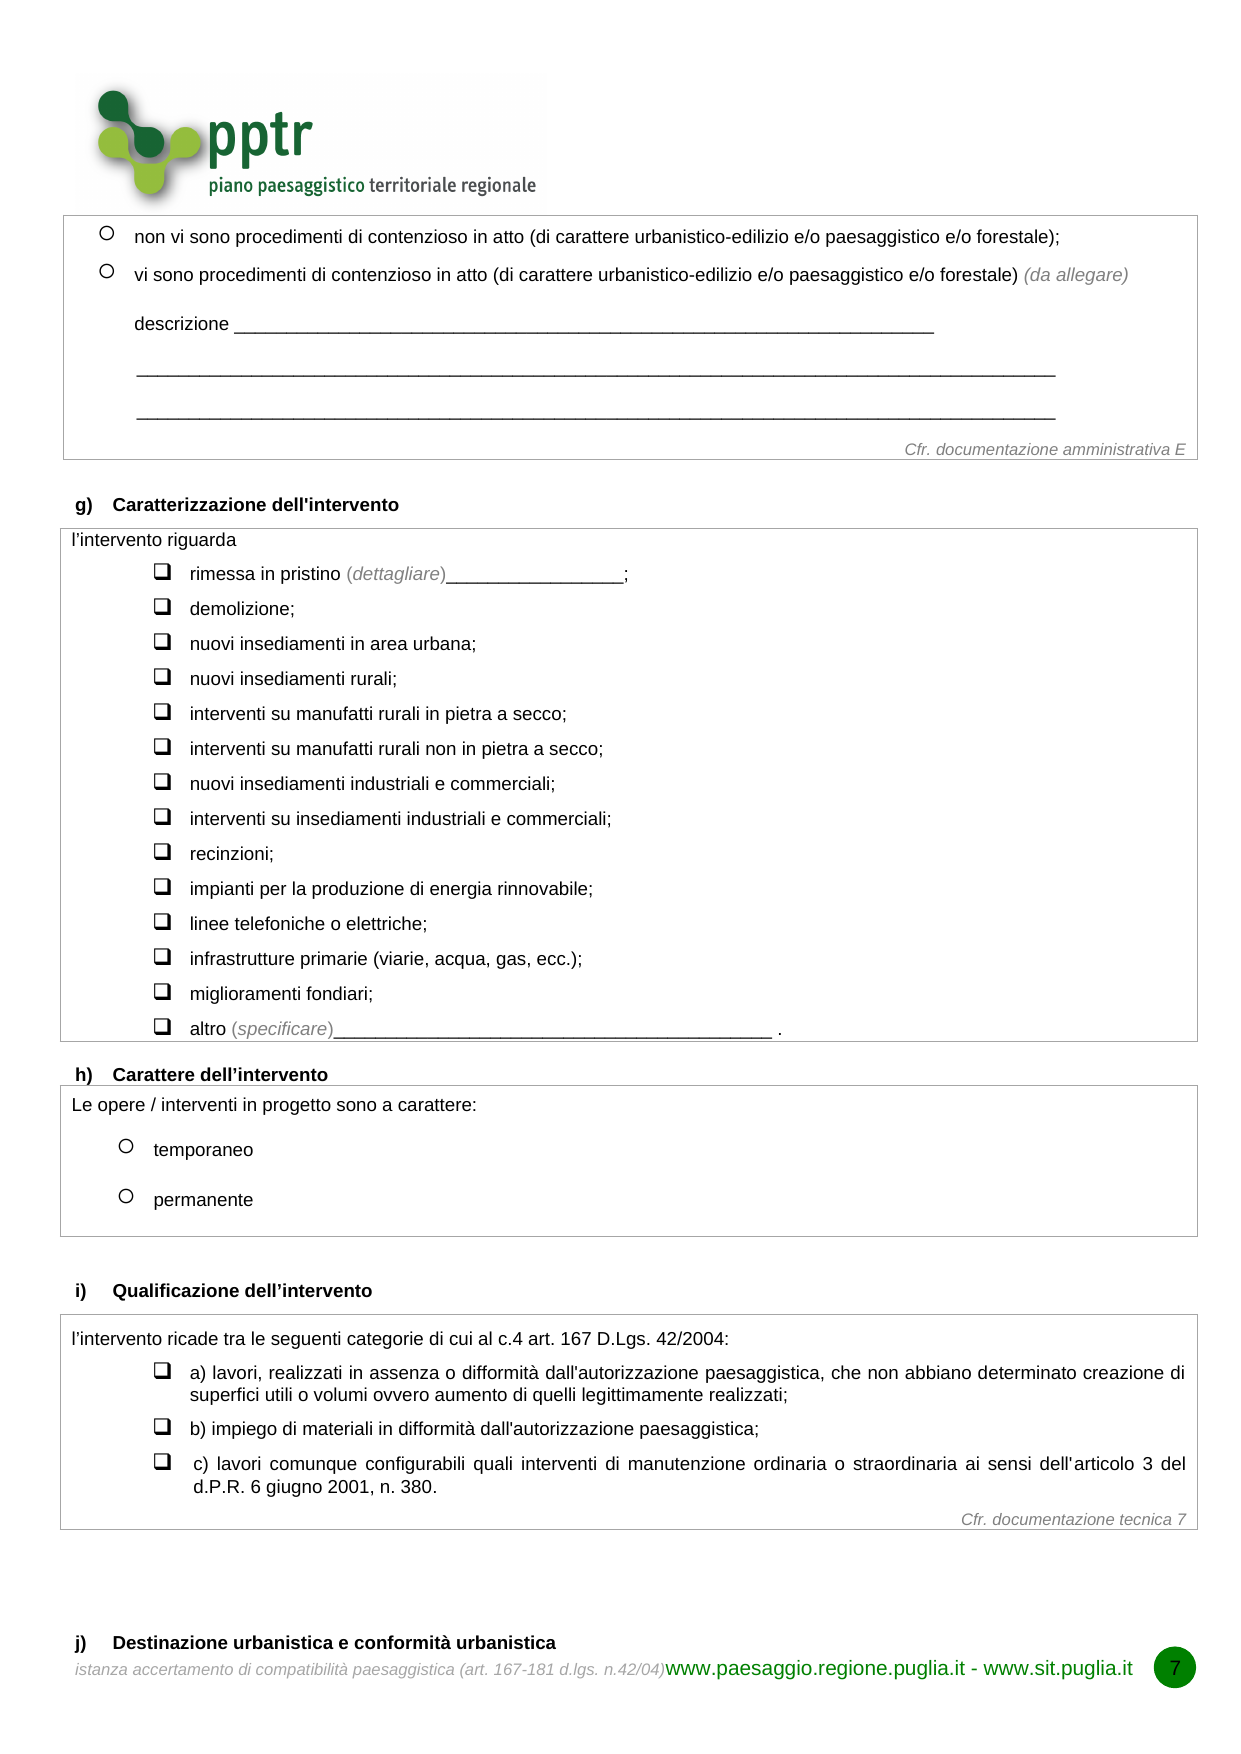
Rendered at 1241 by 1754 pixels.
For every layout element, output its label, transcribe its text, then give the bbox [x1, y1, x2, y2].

picture [75, 73, 547, 215]
list Caratterizzazione dell'intervento [75, 494, 1165, 516]
table_header l’intervento ricade tra le seguenti categorie di cui al c.4 art. 167 D.Lgs. 42/2004: a) lavori, realizzati in assenza o difformità dall'autorizzazione paesaggistica, che non abbiano determinato creazione di superfici utili o volumi ovvero aumento di quelli legittimamente realizzati; b) impiego di materiali in difformità dall'autorizzazione paesaggistica; c) lavori comunque configurabili quali interventi di manutenzione ordinaria o straordinaria ai sensi dell'articolo 3 del d.P.R. 6 giugno 2001, n. 380. Cfr. documentazione tecnica 7 [61, 1315, 1197, 1529]
list Qualificazione dell’intervento [75, 1280, 1165, 1301]
list Destinazione urbanistica e conformità urbanistica [75, 1632, 1165, 1653]
list Carattere dell’intervento [75, 1063, 1165, 1085]
table_header non vi sono procedimenti di contenzioso in atto (di carattere urbanistico-edilizio e/o paesaggistico e/o forestale); vi sono procedimenti di contenzioso in atto (di carattere urbanistico-edilizio e/o paesaggistico e/o forestale) (da allegare) descrizione ___________________________________________________________________ ________________________________________________________________________________________ ________________________________________________________________________________________ Cfr. documentazione amministrativa E [64, 216, 1197, 459]
table_header l’intervento riguarda rimessa in pristino (dettagliare)_________________; demolizione; nuovi insediamenti in area urbana; nuovi insediamenti rurali; interventi su manufatti rurali in pietra a secco; interventi su manufatti rurali non in pietra a secco; nuovi insediamenti industriali e commerciali; interventi su insediamenti industriali e commerciali; recinzioni; impianti per la produzione di energia rinnovabile; linee telefoniche o elettriche; infrastrutture primarie (viarie, acqua, gas, ecc.); miglioramenti fondiari; altro (specificare)__________________________________________ . [61, 529, 1197, 1041]
table_header Le opere / interventi in progetto sono a carattere: temporaneo permanente [61, 1086, 1197, 1236]
